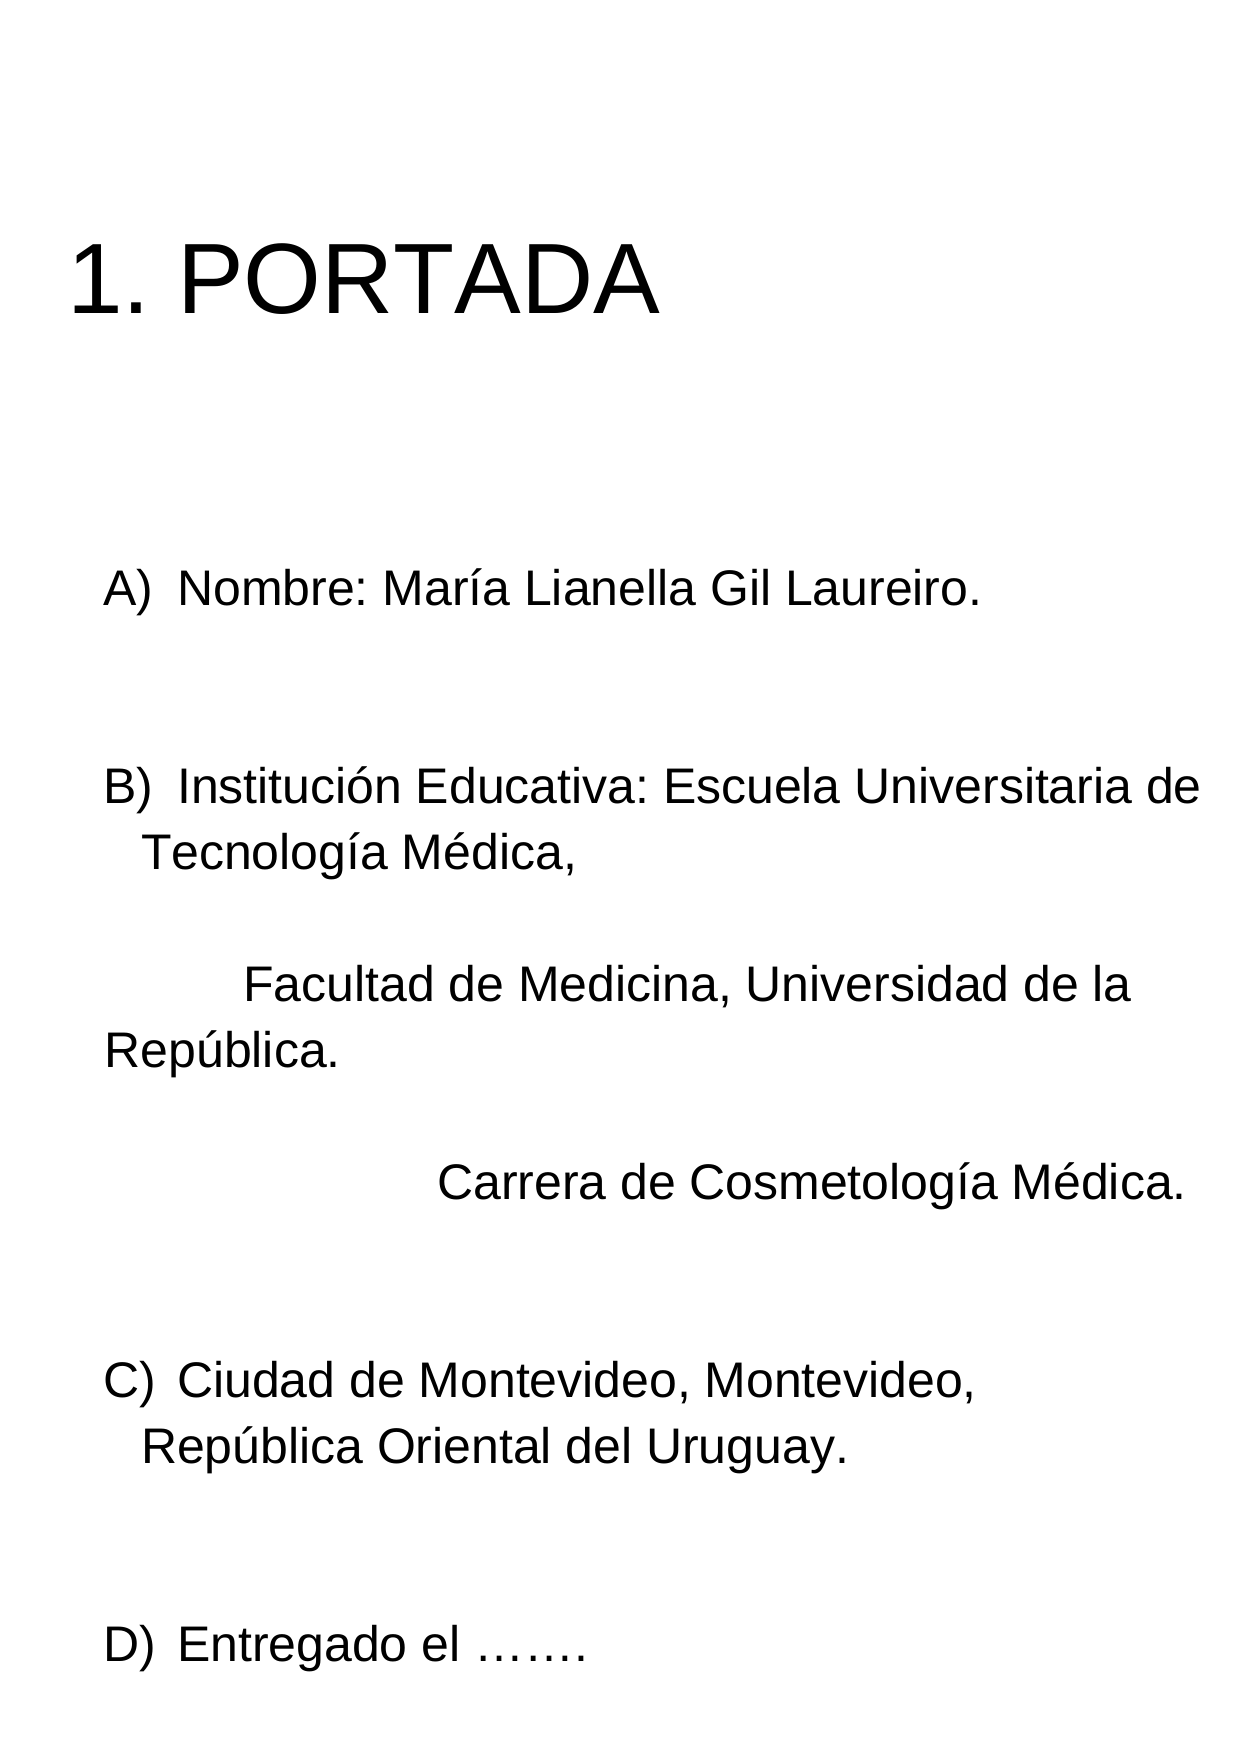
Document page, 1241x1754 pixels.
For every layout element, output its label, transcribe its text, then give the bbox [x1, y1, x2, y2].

list Carrera de Cosmetología Médica. [104, 1152, 1211, 1210]
list Facultad de Medicina, Universidad de la República. [104, 954, 1211, 1078]
list PORTADA [67, 220, 1211, 335]
list Entregado el ……. [103, 1615, 1211, 1672]
list Ciudad de Montevideo, Montevideo, República Oriental del Uruguay. [103, 1351, 1211, 1474]
list Institución Educativa: Escuela Universitaria de Tecnología Médica, [103, 756, 1211, 880]
list Nombre: María Lianella Gil Laureiro. [103, 558, 1211, 616]
